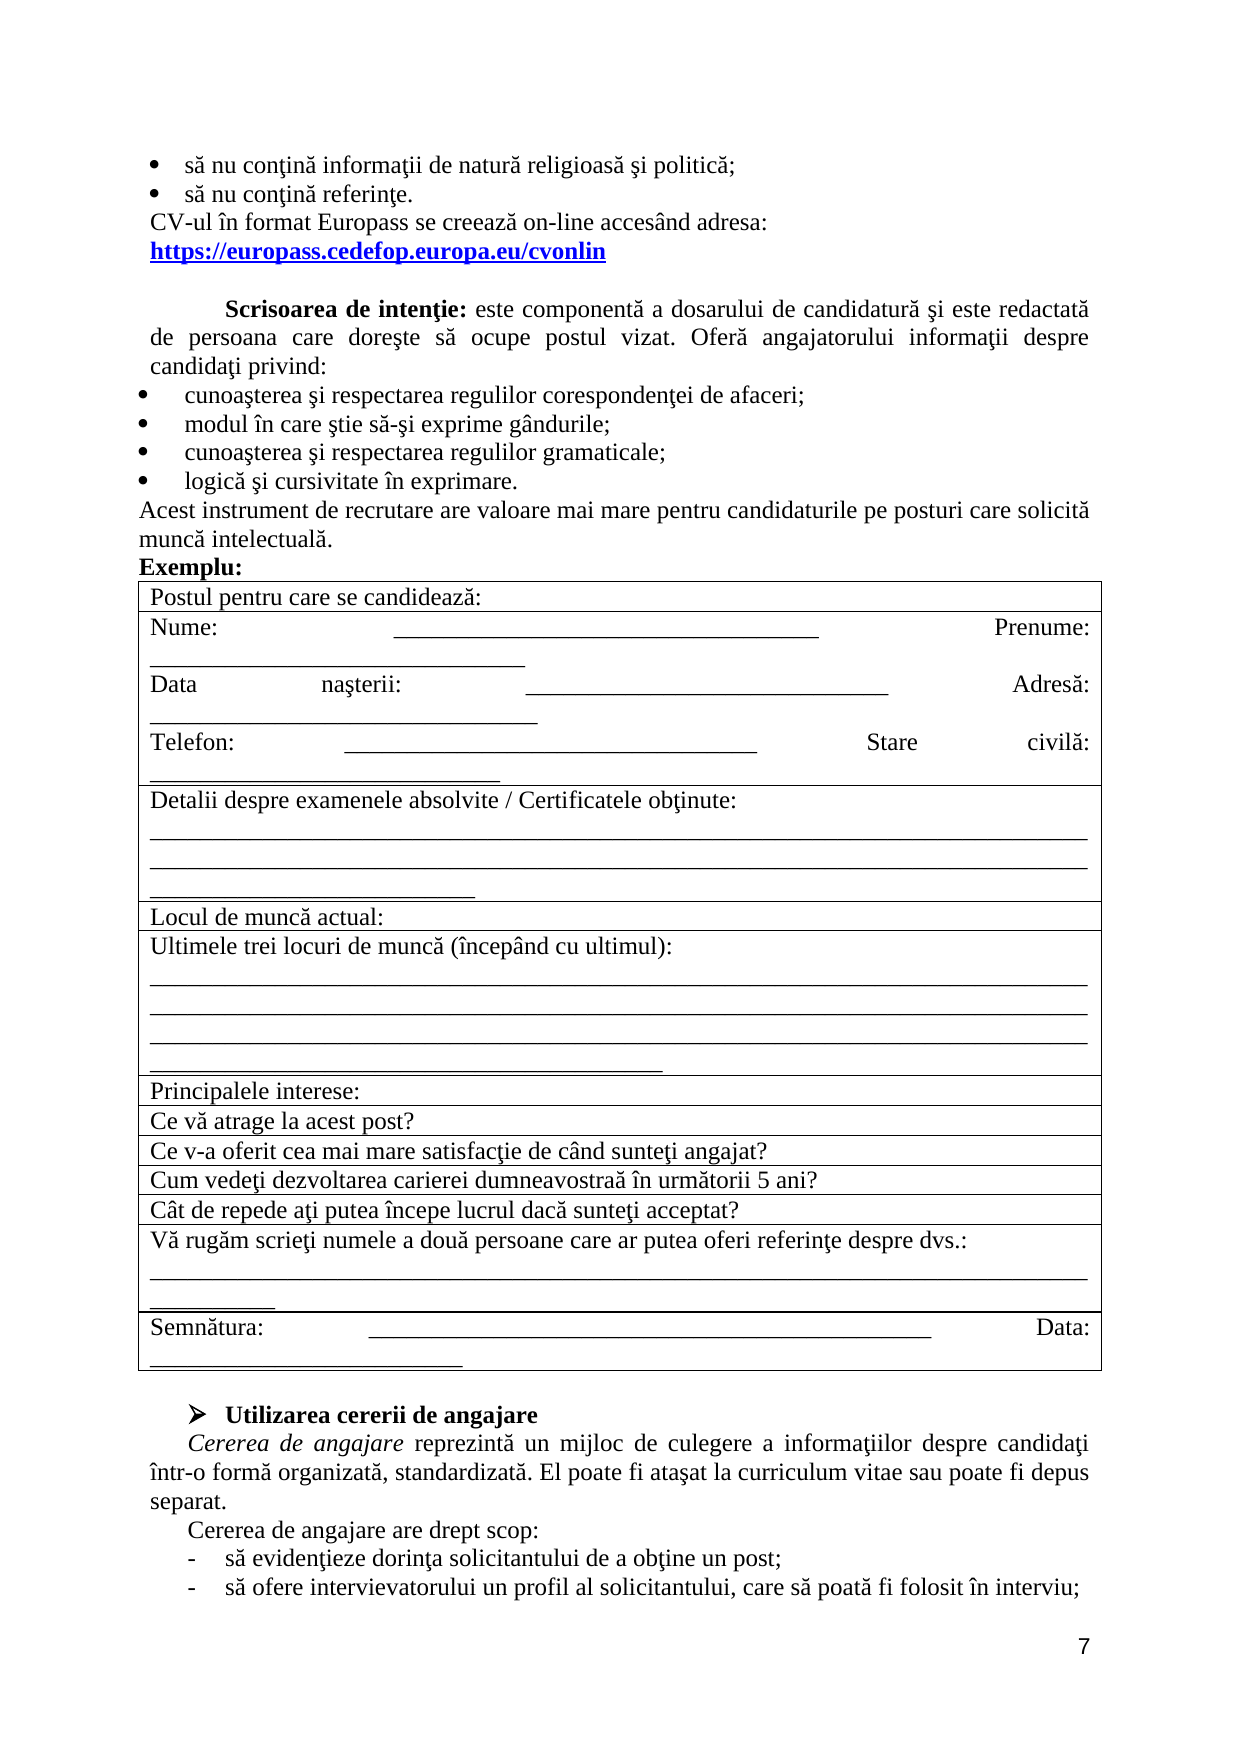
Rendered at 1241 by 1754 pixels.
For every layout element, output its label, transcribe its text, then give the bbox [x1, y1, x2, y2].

text CV-ul în format Europass se creează on-line accesând adresa: [150, 207, 1090, 236]
text Cererea de angajare reprezintă un mijloc de culegere a informaţiilor despre candidaţi într-o formă organizată, standardizată. El poate fi ataşat la curriculum vitae sau poate fi depus separat. [150, 1428, 1090, 1515]
table_cell Semnătura: _____________________________________________ Data: _________________________ [139, 1313, 1101, 1370]
list să nu conţină referinţe. [150, 179, 1090, 207]
table_cell Ce vă atrage la acest post? [139, 1106, 1101, 1135]
table_cell Cât de repede aţi putea începe lucrul dacă sunteţi acceptat? [139, 1195, 1101, 1224]
list să nu conţină informaţii de natură religioasă şi politică; [150, 150, 1090, 179]
table_cell Principalele interese: [139, 1076, 1101, 1105]
list modul în care ştie să-şi exprime gândurile; [138, 409, 1090, 437]
text Exemplu: [138, 552, 1090, 581]
table_cell Nume: __________________________________ Prenume: ______________________________ Data naşterii: _____________________________ Adresă: _______________________________ Telefon: _________________________________ Stare civilă: ____________________________ [139, 612, 1101, 784]
table_cell Locul de muncă actual: [139, 902, 1101, 930]
list să evidenţieze dorinţa solicitantului de a obţine un post; [187, 1543, 1090, 1572]
table_cell Ce v-a oferit cea mai mare satisfacţie de când sunteţi angajat? [139, 1136, 1101, 1164]
table_header Postul pentru care se candidează: [139, 582, 1101, 611]
table_cell Detalii despre examenele absolvite / Certificatele obţinute: ________________________________________________________________________________________________________________________________________________________________________________ [139, 786, 1101, 901]
table_cell Cum vedeţi dezvoltarea carierei dumneavostraă în următorii 5 ani? [139, 1166, 1101, 1194]
text Acest instrument de recrutare are valoare mai mare pentru candidaturile pe posturi care solicită muncă intelectuală. [138, 495, 1090, 552]
list cunoaşterea şi respectarea regulilor corespondenţei de afaceri; [138, 380, 1090, 409]
list să ofere intervievatorului un profil al solicitantului, care să poată fi folosit în interviu; [187, 1572, 1090, 1601]
text Cererea de angajare are drept scop: [150, 1515, 1090, 1543]
table_cell Ultimele trei locuri de muncă (începând cu ultimul): __________________________________________________________________________________________________________________________________________________________________________________________________________________________________________________________________________ [139, 931, 1101, 1075]
text https://europass.cedefop.europa.eu/cvonlin [150, 236, 1090, 265]
list Utilizarea cererii de angajare [187, 1400, 1090, 1428]
list cunoaşterea şi respectarea regulilor gramaticale; [138, 437, 1090, 466]
table_cell Vă rugăm scrieţi numele a două persoane care ar putea oferi referinţe despre dvs.: _____________________________________________________________________________________ [139, 1225, 1101, 1311]
text Scrisoarea de intenţie: este componentă a dosarului de candidatură şi este redactată de persoana care doreşte să ocupe postul vizat. Oferă angajatorului informaţii despre candidaţi privind: [150, 294, 1090, 380]
list logică şi cursivitate în exprimare. [138, 466, 1090, 495]
